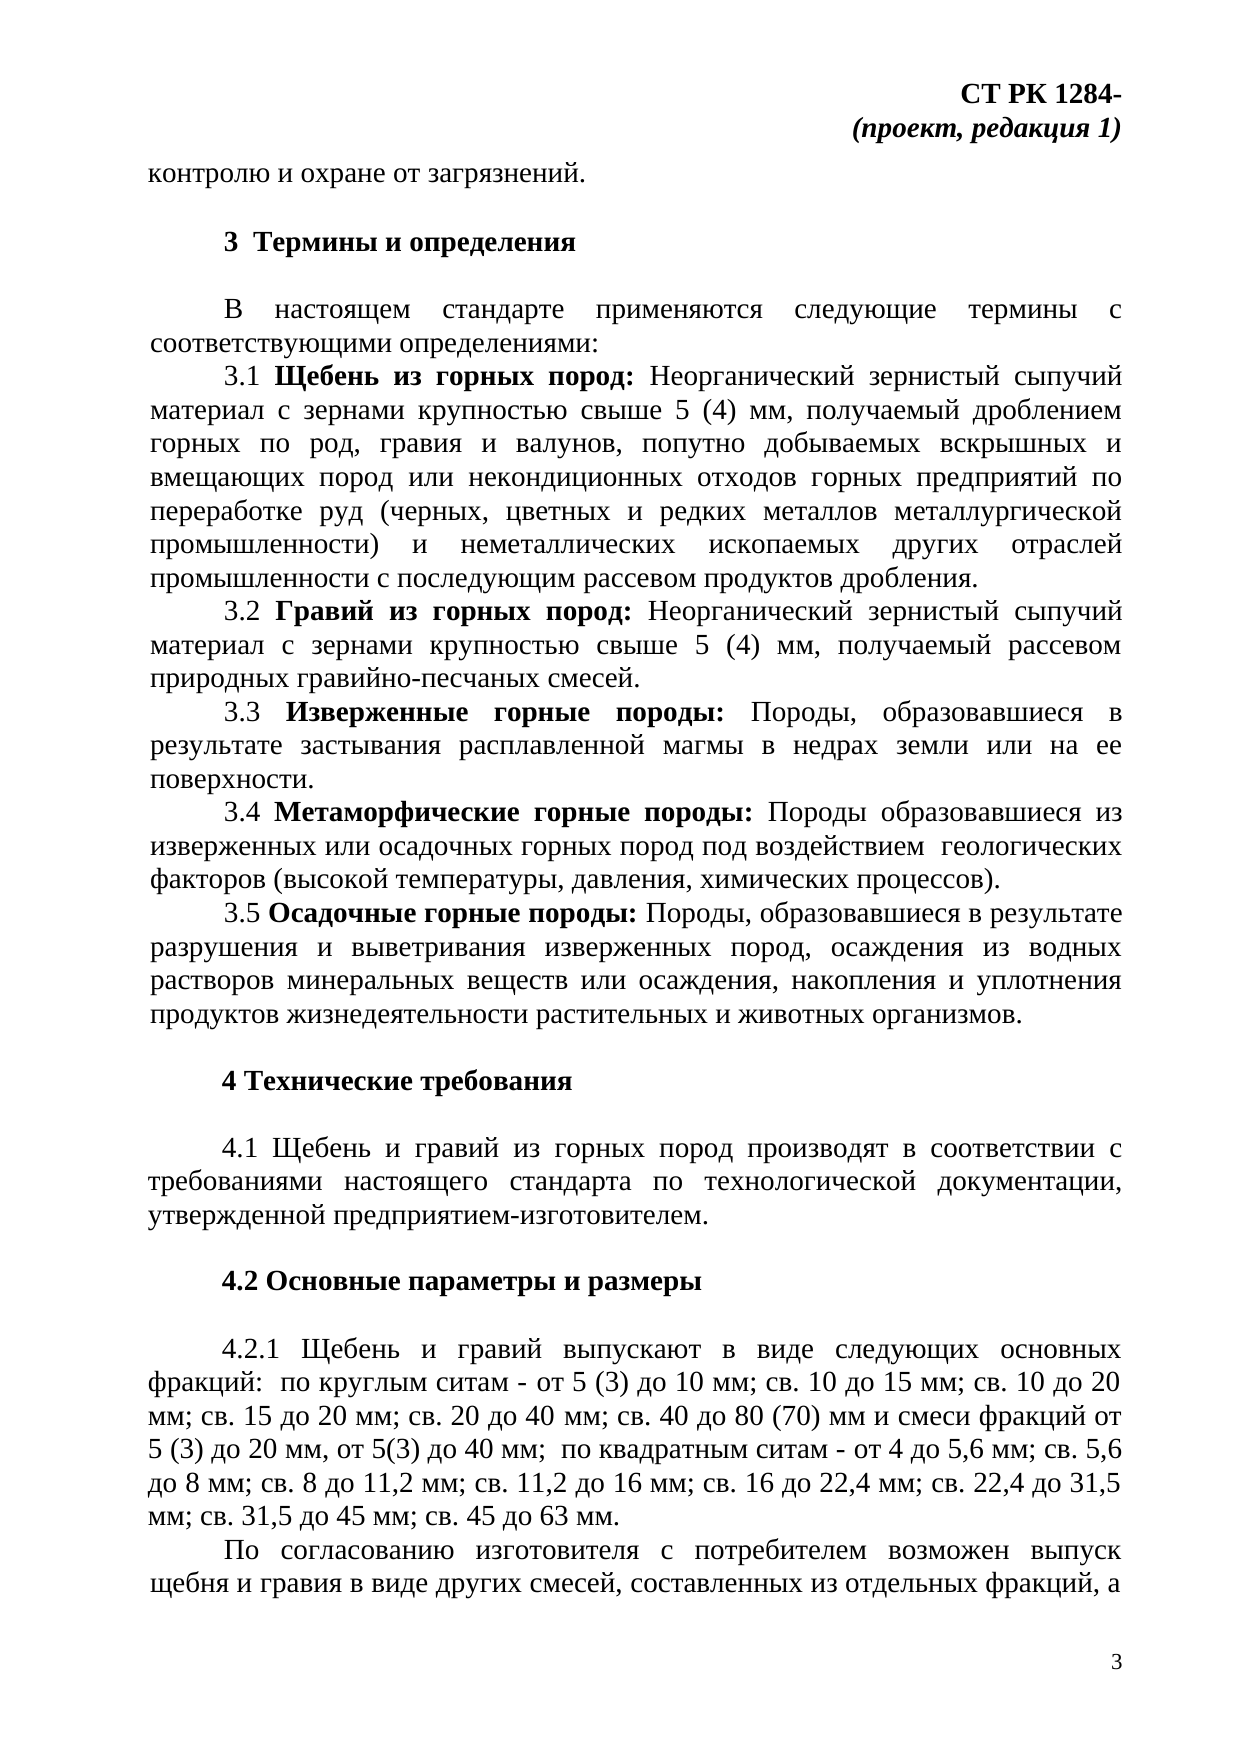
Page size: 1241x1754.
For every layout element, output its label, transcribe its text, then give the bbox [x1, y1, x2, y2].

subtitle 4 Технические требования [148, 1063, 1122, 1097]
text 3.2 Гравий из горных пород: Неорганический зернистый сыпучий материал с зернами крупностью свыше 5 (4) мм, получаемый рассевом природных гравийно-песчаных смесей. [150, 593, 1123, 694]
text 3 Термины и определения [150, 224, 1122, 257]
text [148, 155, 1122, 189]
list 4.2.1 Щебень и гравий выпускают в виде следующих основных фракций: по круглым ситам - от 5 (3) до 10 мм; св. 10 до 15 мм; св. 10 до 20 мм; св. 15 до 20 мм; св. 20 до 40 мм; св. 40 до 80 (70) мм и смеси фракций от 5 (3) до 20 мм, от 5(3) до 40 мм; по квадратным ситам - от 4 до 5,6 мм; св. 5,6 до 8 мм; св. 8 до 11,2 мм; св. 11,2 до 16 мм; св. 16 до 22,4 мм; св. 22,4 до 31,5 мм; св. 31,5 до 45 мм; св. 45 до 63 мм. [148, 1331, 1122, 1532]
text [150, 1532, 1122, 1599]
text 3.3 Изверженные горные породы: Породы, образовавшиеся в результате застывания расплавленной магмы в недрах земли или на ее поверхности. [150, 694, 1123, 794]
list 4.1 Щебень и гравий из горных пород производят в соответствии с требованиями настоящего стандарта по технологической документации, утвержденной предприятием-изготовителем. [148, 1130, 1123, 1231]
subtitle 4.2 Основные параметры и размеры [222, 1264, 1122, 1297]
text В настоящем стандарте применяются следующие термины с соответствующими определениями: [150, 291, 1123, 358]
text 3.4 Метаморфические горные породы: Породы образовавшиеся из изверженных или осадочных горных пород под воздействием геологических факторов (высокой температуры, давления, химических процессов). [150, 794, 1123, 895]
text 3.5 Осадочные горные породы: Породы, образовавшиеся в результате разрушения и выветривания изверженных пород, осаждения из водных растворов минеральных веществ или осаждения, накопления и уплотнения продуктов жизнедеятельности растительных и животных организмов. [150, 895, 1123, 1029]
text 3.1 Щебень из горных пород: Неорганический зернистый сыпучий материал с зернами крупностью свыше 5 (4) мм, получаемый дроблением горных по род, гравия и валунов, попутно добываемых вскрышных и вмещающих пород или некондиционных отходов горных предприятий по переработке руд (черных, цветных и редких металлов металлургической промышленности) и неметаллических ископаемых других отраслей промышленности с последующим рассевом продуктов дробления. [150, 358, 1123, 593]
